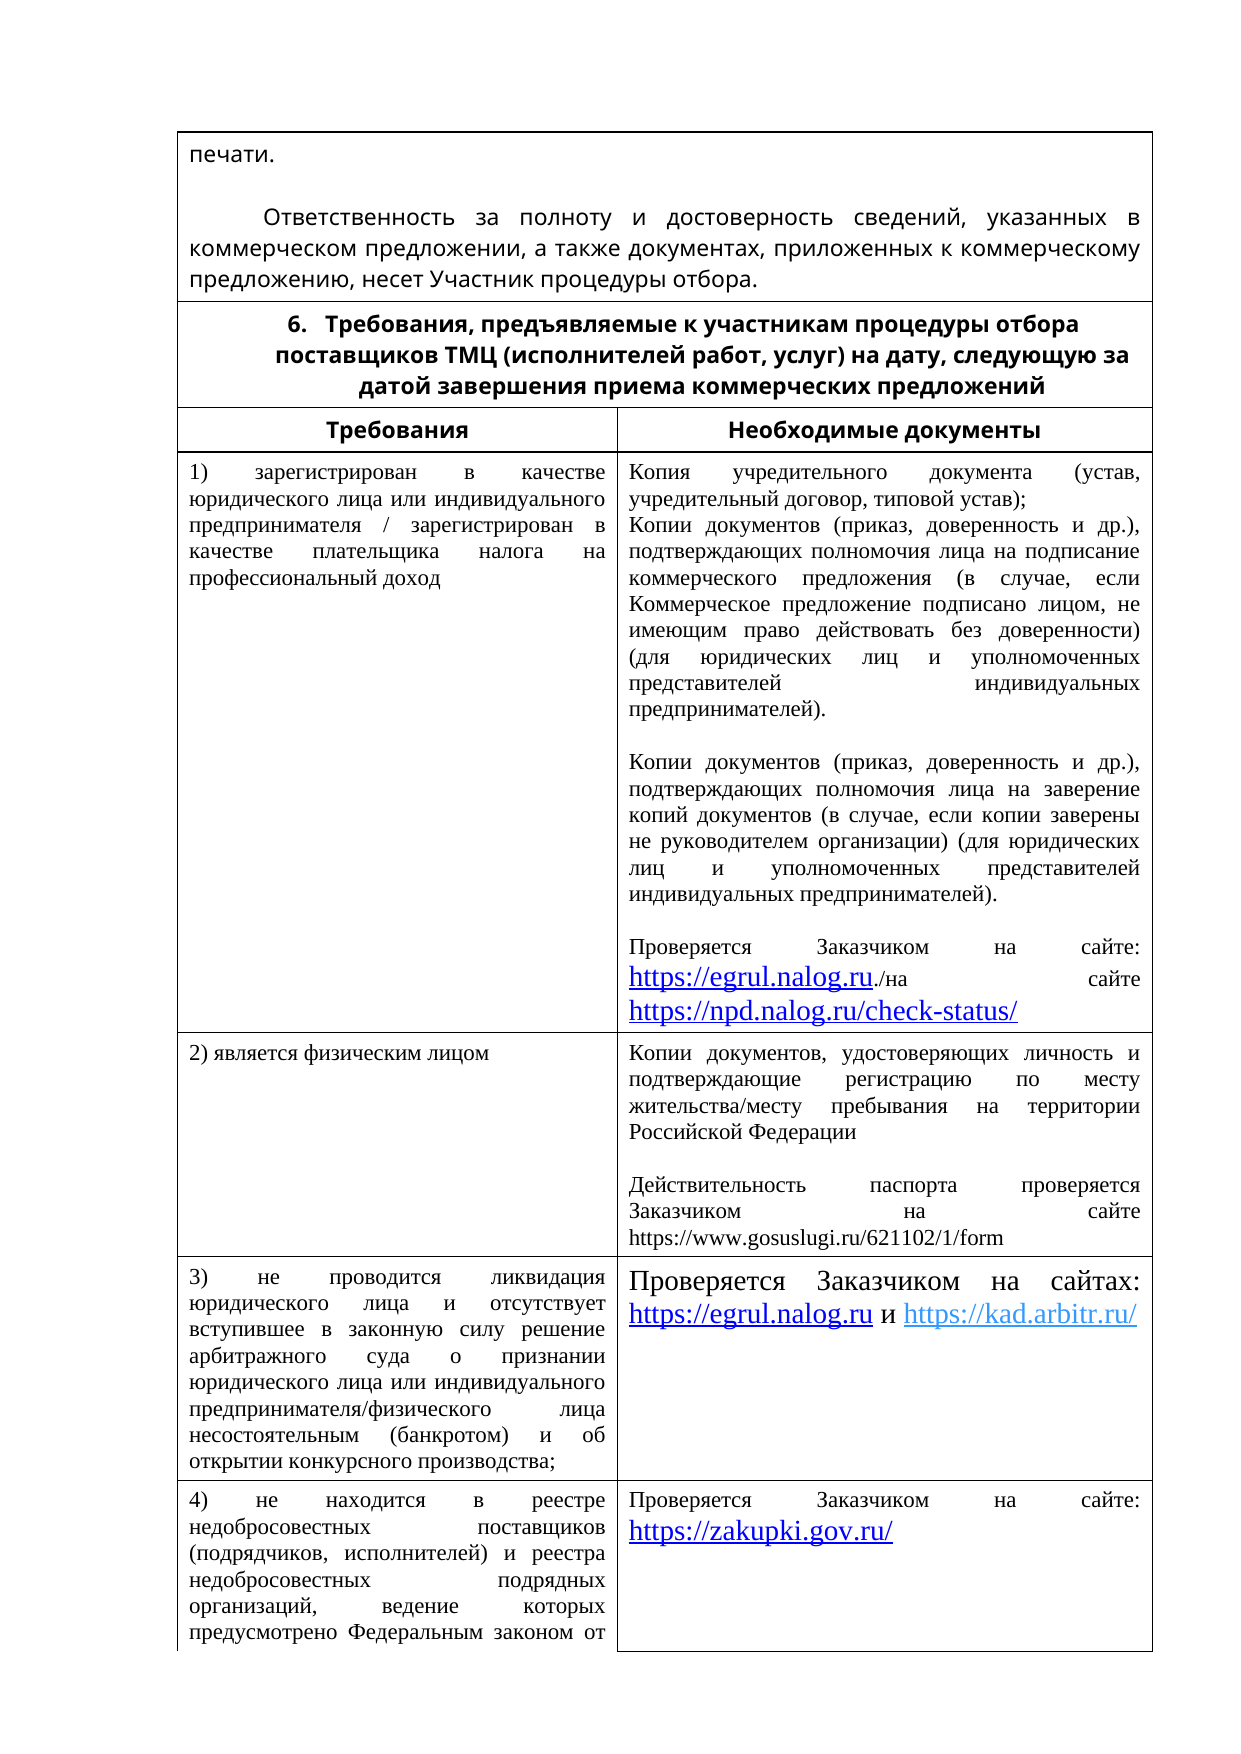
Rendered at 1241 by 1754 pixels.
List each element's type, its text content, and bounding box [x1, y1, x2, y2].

table_cell Копии документов, удостоверяющих личность и подтверждающие регистрацию по месту жительства/месту пребывания на территории Российской Федерации Действительность паспорта проверяется Заказчиком на сайте https://www.gosuslugi.ru/621102/1/form [618, 1033, 1152, 1256]
table_cell 3) не проводится ликвидация юридического лица и отсутствует вступившее в законную силу решение арбитражного суда о признании юридического лица или индивидуального предпринимателя/физического лица несостоятельным (банкротом) и об открытии конкурсного производства; [178, 1257, 617, 1479]
table_cell Требования [178, 408, 617, 451]
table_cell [618, 1481, 1152, 1651]
table_cell Проверяется Заказчиком на сайтах: https://egrul.nalog.ru и https://kad.arbitr.ru/ [618, 1257, 1152, 1479]
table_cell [178, 133, 1152, 301]
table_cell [178, 1481, 617, 1651]
table_cell 1) зарегистрирован в качестве юридического лица или индивидуального предпринимателя / зарегистрирован в качестве плательщика налога на профессиональный доход [178, 453, 617, 1032]
table_cell Требования, предъявляемые к участникам процедуры отбора поставщиков ТМЦ (исполнителей работ, услуг) на дату, следующую за датой завершения приема коммерческих предложений [178, 302, 1152, 407]
table_cell Необходимые документы [618, 408, 1152, 451]
table_cell 2) является физическим лицом [178, 1033, 617, 1256]
table_cell Копия учредительного документа (устав, учредительный договор, типовой устав); Копии документов (приказ, доверенность и др.), подтверждающих полномочия лица на подписание коммерческого предложения (в случае, если Коммерческое предложение подписано лицом, не имеющим право действовать без доверенности) (для юридических лиц и уполномоченных представителей индивидуальных предпринимателей). Копии документов (приказ, доверенность и др.), подтверждающих полномочия лица на заверение копий документов (в случае, если копии заверены не руководителем организации) (для юридических лиц и уполномоченных представителей индивидуальных предпринимателей). Проверяется Заказчиком на сайте: https://egrul.nalog.ru./на сайте https://npd.nalog.ru/check-status/ [618, 453, 1152, 1032]
